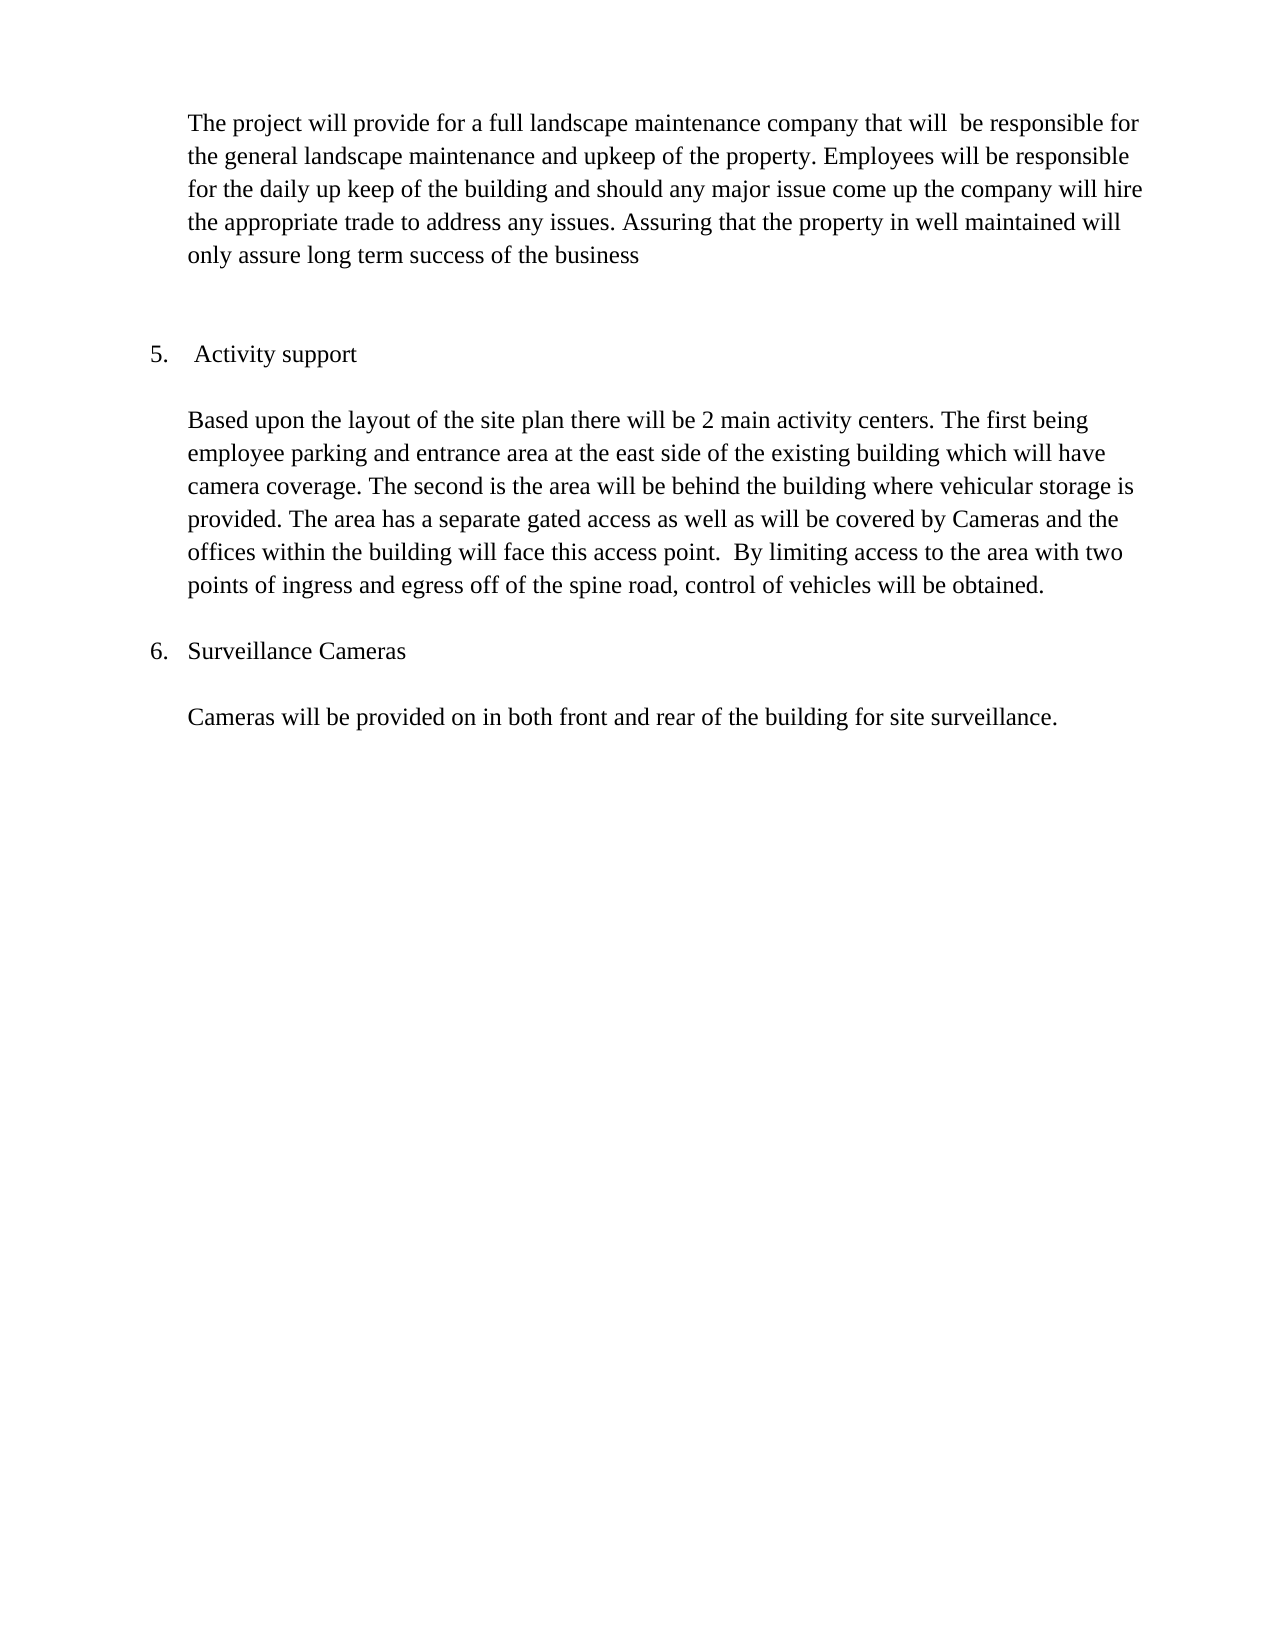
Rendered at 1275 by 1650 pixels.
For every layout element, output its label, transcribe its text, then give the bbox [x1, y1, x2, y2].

text The project will provide for a full landscape maintenance company that will be responsible for the general landscape maintenance and upkeep of the property. Employees will be responsible for the daily up keep of the building and should any major issue come up the company will hire the appropriate trade to address any issues. Assuring that the property in well maintained will only assure long term success of the business [187, 108, 1162, 269]
text Based upon the layout of the site plan there will be 2 main activity centers. The first being employee parking and entrance area at the east side of the existing building which will have camera coverage. The second is the area will be behind the building where vehicular storage is provided. The area has a separate gated access as well as will be covered by Cameras and the offices within the building will face this access point. By limiting access to the area with two points of ingress and egress off of the spine road, control of vehicles will be obtained. [187, 405, 1162, 599]
list Surveillance Cameras [150, 636, 1162, 665]
text Cameras will be provided on in both front and rear of the building for site surveillance. [187, 702, 1162, 731]
list Activity support [150, 339, 1162, 368]
